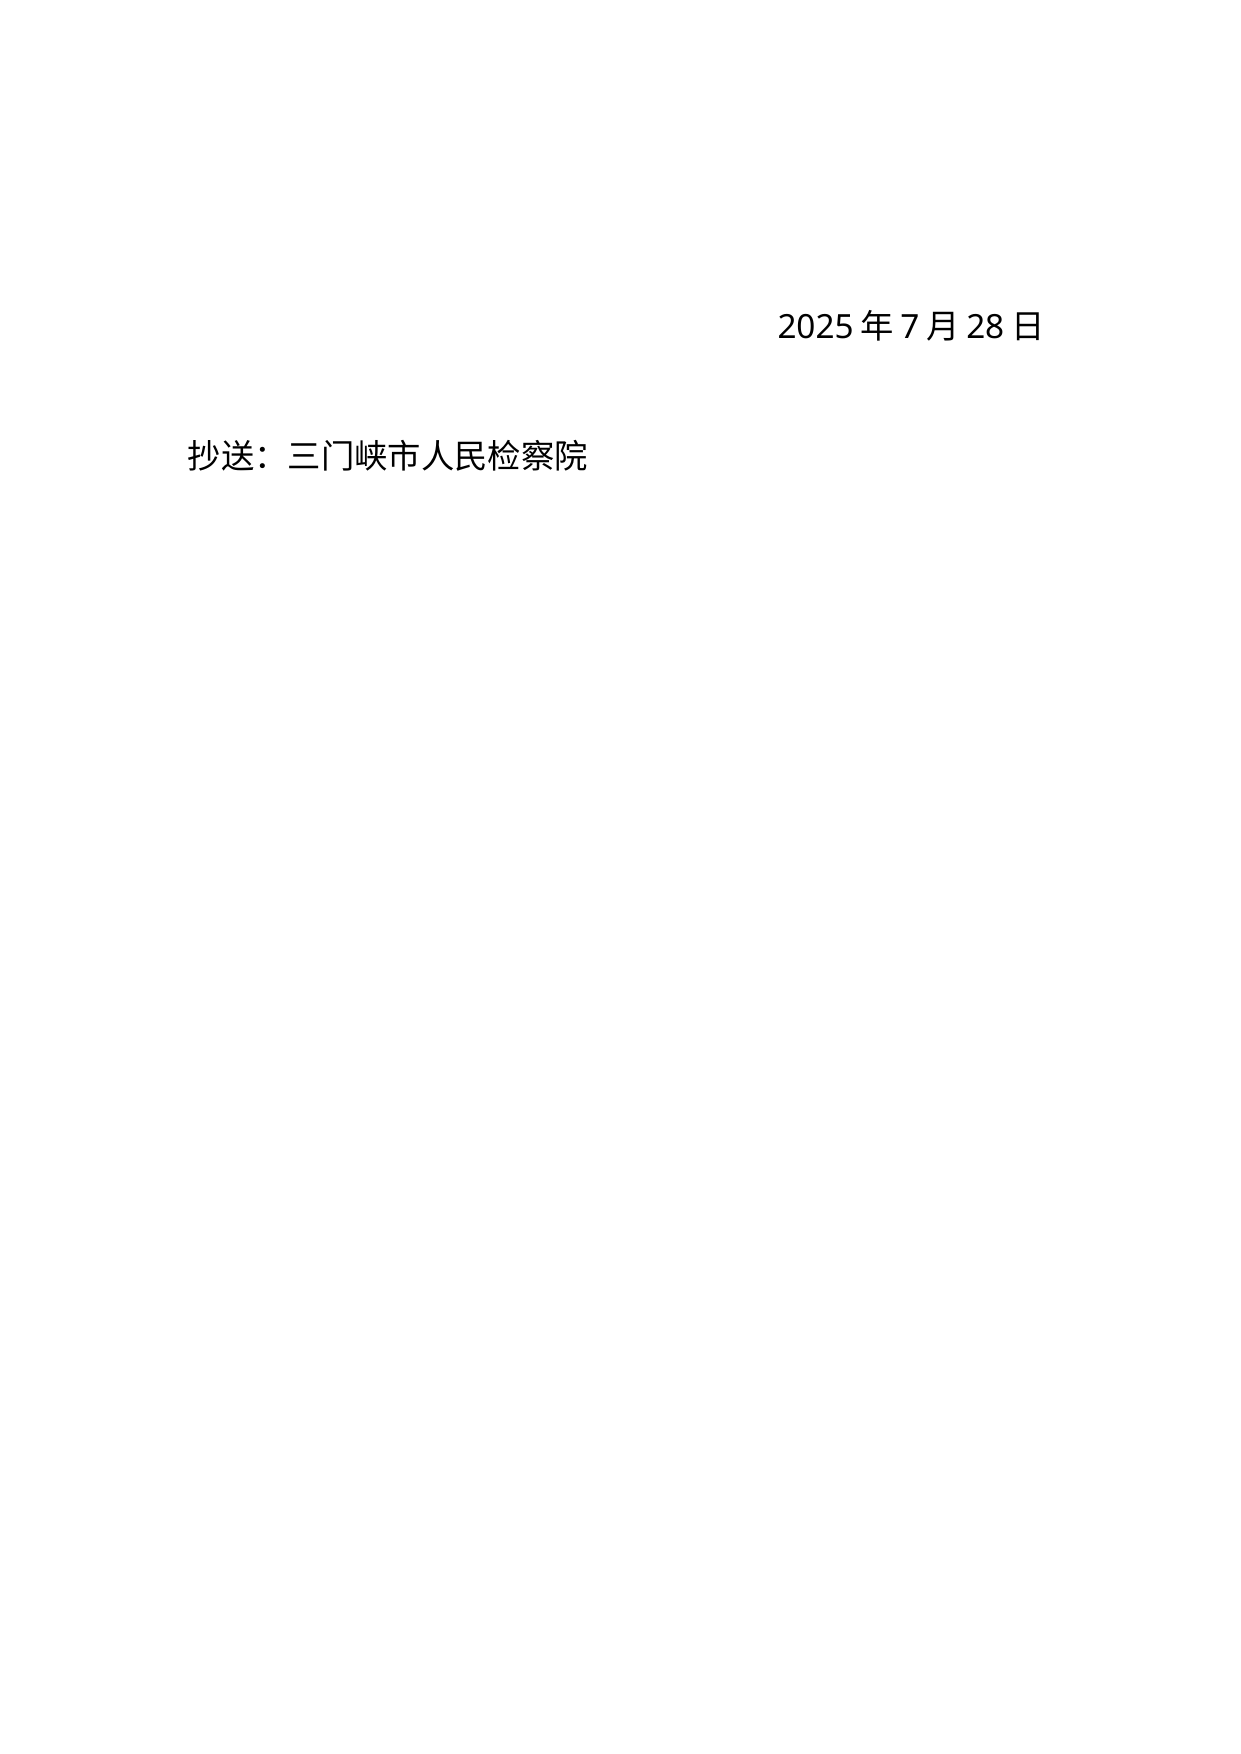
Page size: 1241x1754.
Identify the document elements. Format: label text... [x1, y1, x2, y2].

text 2025年7月28日 [187, 292, 1044, 357]
text 抄送：三门峡市人民检察院 [187, 422, 936, 487]
